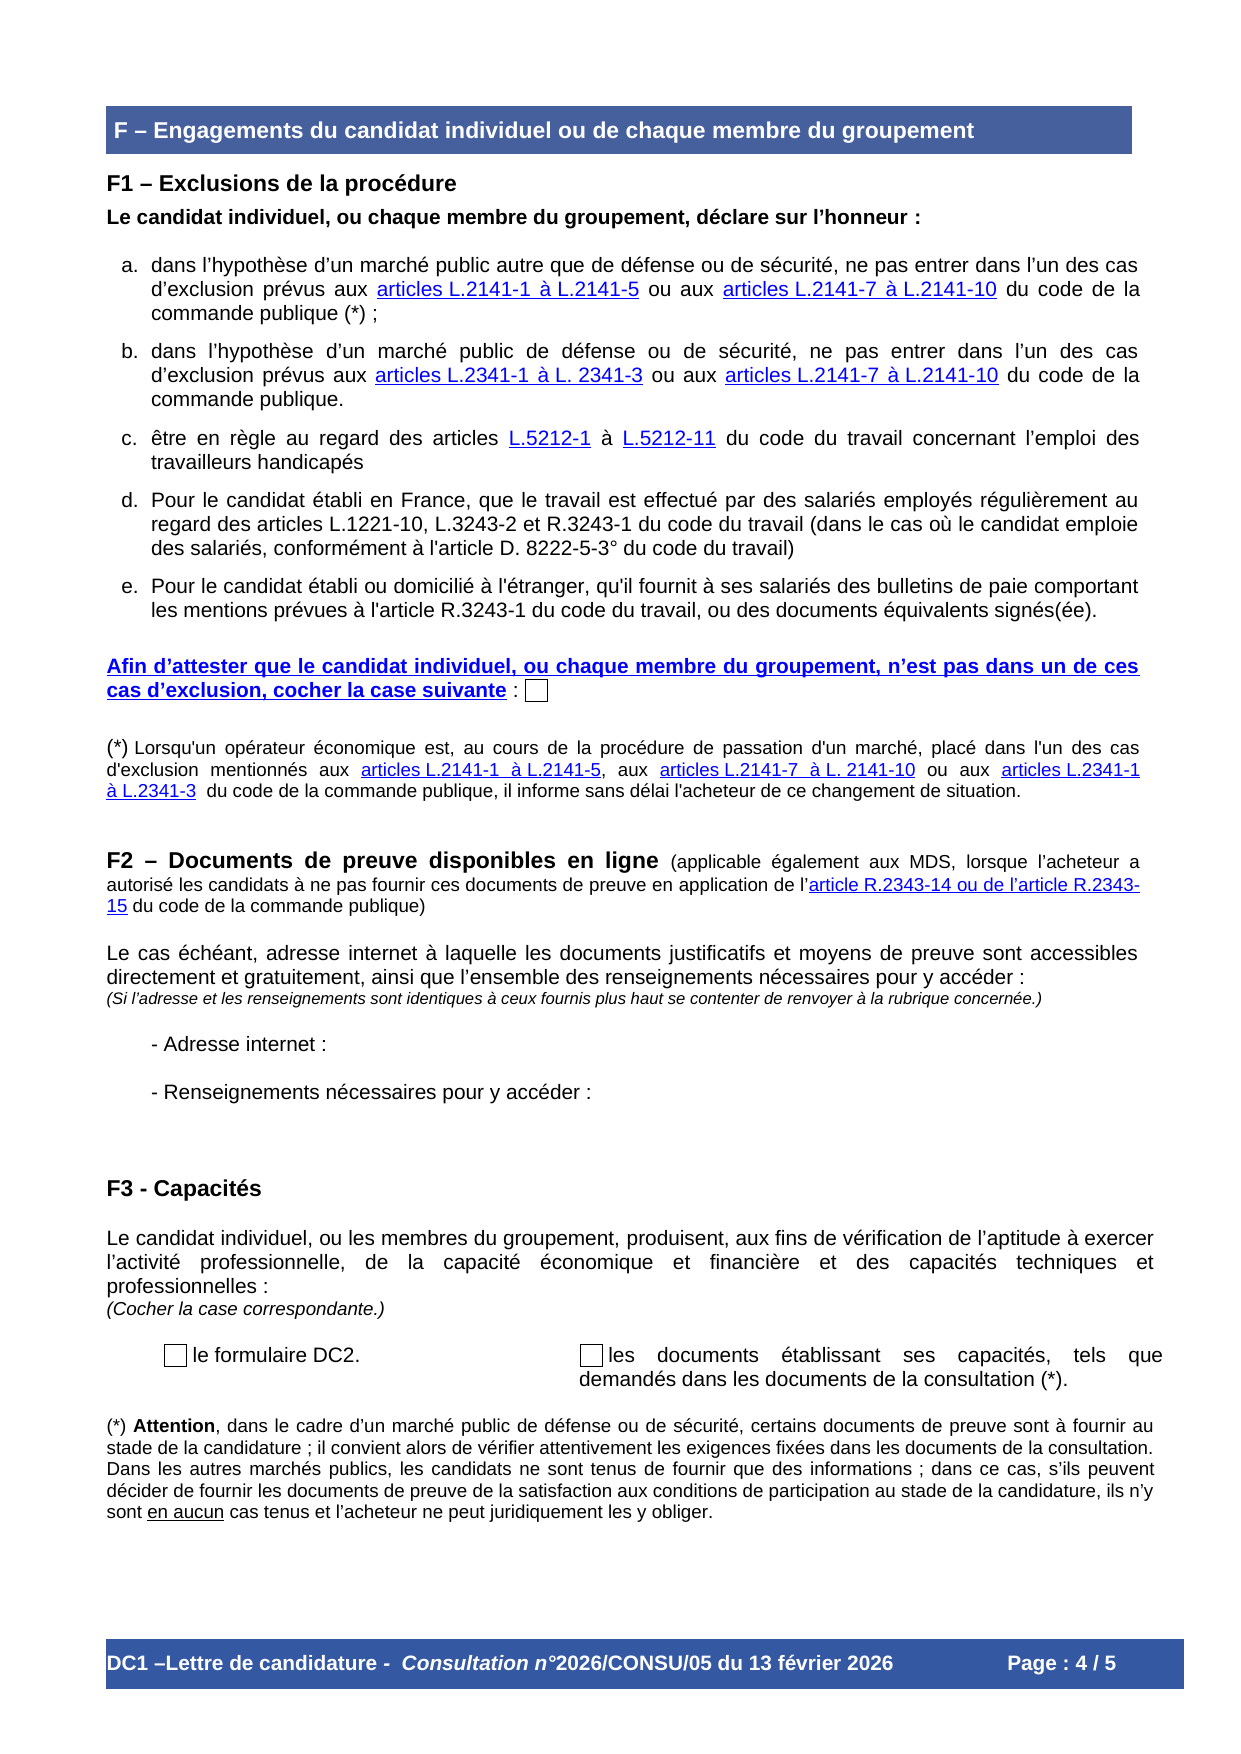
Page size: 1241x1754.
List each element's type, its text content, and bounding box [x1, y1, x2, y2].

text F1 – Exclusions de la procédure [106, 170, 1163, 197]
text F3 - Capacités [106, 1175, 1163, 1202]
text - Renseignements nécessaires pour y accéder : [151, 1079, 1163, 1103]
list être en règle au regard des articles L.5212-1 à L.5212-11 du code du travail concernant l’emploi des travailleurs handicapés [121, 426, 1140, 473]
list Pour le candidat établi ou domicilié à l'étranger, qu'il fournit à ses salariés des bulletins de paie comportant les mentions prévues à l'article R.3243-1 du code du travail, ou des documents équivalents signés(ée). [121, 574, 1140, 622]
text Afin d’attester que le candidat individuel, ou chaque membre du groupement, n’est pas dans un de ces cas d’exclusion, cocher la case suivante : [106, 676, 1140, 702]
list dans l’hypothèse d’un marché public de défense ou de sécurité, ne pas entrer dans l’un des cas d’exclusion prévus aux articles L.2341-1 à L. 2341-3 ou aux articles L.2141-7 à L.2141-10 du code de la commande publique. [121, 339, 1140, 411]
text Le candidat individuel, ou les membres du groupement, produisent, aux fins de vérification de l’aptitude à exercer l’activité professionnelle, de la capacité économique et financière et des capacités techniques et professionnelles : [106, 1226, 1155, 1297]
text le formulaire DC2. les documents établissant ses capacités, tels que demandés dans les documents de la consultation (*). [163, 1343, 1163, 1391]
text (*) Lorsqu'un opérateur économique est, au cours de la procédure de passation d'un marché, placé dans l'un des cas d'exclusion mentionnés aux articles L.2141-1 à L.2141-5, aux articles L.2141-7 à L. 2141-10 ou aux articles L.2341-1 à L.2341-3 du code de la commande publique, il informe sans délai l'acheteur de ce changement de situation. [106, 734, 1140, 802]
text (Cocher la case correspondante.) [106, 1297, 1163, 1319]
text Le candidat individuel, ou chaque membre du groupement, déclare sur l’honneur : [106, 205, 1163, 229]
text Le cas échéant, adresse internet à laquelle les documents justificatifs et moyens de preuve sont accessibles directement et gratuitement, ainsi que l’ensemble des renseignements nécessaires pour y accéder : [106, 941, 1140, 988]
text (Si l’adresse et les renseignements sont identiques à ceux fournis plus haut se contenter de renvoyer à la rubrique concernée.) [106, 988, 1163, 1008]
text (*) Attention, dans le cadre d’un marché public de défense ou de sécurité, certains documents de preuve sont à fournir au stade de la candidature ; il convient alors de vérifier attentivement les exigences fixées dans les documents de la consultation. Dans les autres marchés publics, les candidats ne sont tenus de fournir que des informations ; dans ce cas, s’ils peuvent décider de fournir les documents de preuve de la satisfaction aux conditions de participation au stade de la candidature, ils n’y sont en aucun cas tenus et l’acheteur ne peut juridiquement les y obliger. [106, 1415, 1155, 1523]
list dans l’hypothèse d’un marché public autre que de défense ou de sécurité, ne pas entrer dans l’un des cas d’exclusion prévus aux articles L.2141-1 à L.2141-5 ou aux articles L.2141-7 à L.2141-10 du code de la commande publique (*) ; [121, 253, 1140, 325]
text - Adresse internet : [151, 1032, 1163, 1056]
text F2 – Documents de preuve disponibles en ligne (applicable également aux MDS, lorsque l’acheteur a autorisé les candidats à ne pas fournir ces documents de preuve en application de l’article R.2343-14 ou de l’article R.2343-15 du code de la commande publique) [106, 847, 1140, 917]
text Afin d’attester que le candidat individuel, ou chaque membre du groupement, n’est pas dans un de ces cas d’exclusion, cocher la case suivante : [106, 654, 1140, 675]
table_header F – Engagements du candidat individuel ou de chaque membre du groupement [106, 106, 1132, 154]
list Pour le candidat établi en France, que le travail est effectué par des salariés employés régulièrement au regard des articles L.1221-10, L.3243-2 et R.3243-1 du code du travail (dans le cas où le candidat emploie des salariés, conformément à l'article D. 8222-5-3° du code du travail) [121, 488, 1140, 560]
